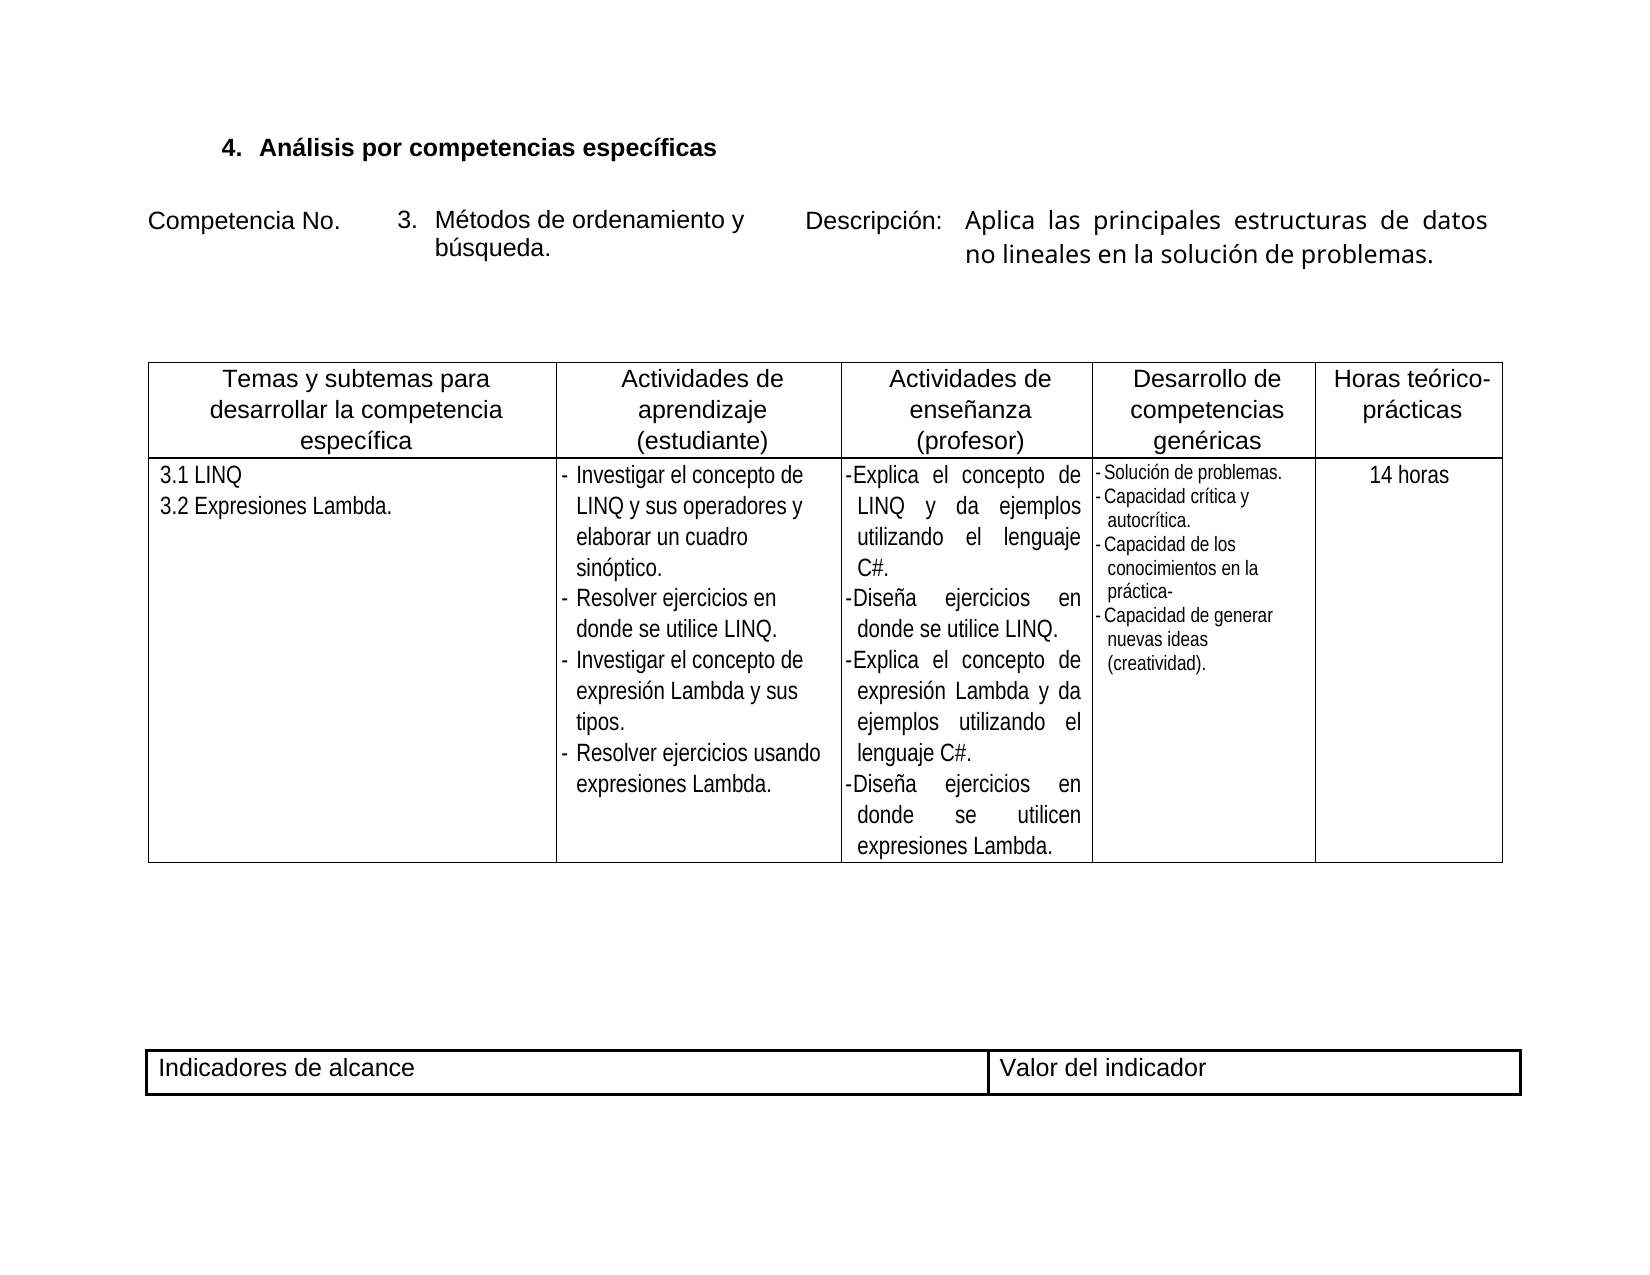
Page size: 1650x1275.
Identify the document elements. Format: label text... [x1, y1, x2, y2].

text Competencia No. Descripción: [148, 206, 344, 235]
table_cell Explica el concepto de LINQ y da ejemplos utilizando el lenguaje C#. Diseña ejercicios en donde se utilice LINQ. Explica el concepto de expresión Lambda y da ejemplos utilizando el lenguaje C#. Diseña ejercicios en donde se utilicen expresiones Lambda. [842, 459, 1092, 862]
table_cell Investigar el concepto de LINQ y sus operadores y elaborar un cuadro sinóptico. Resolver ejercicios en donde se utilice LINQ. Investigar el concepto de expresión Lambda y sus tipos. Resolver ejercicios usando expresiones Lambda. [557, 459, 841, 862]
table_header Actividades de enseñanza (profesor) [842, 363, 1092, 457]
table_header Actividades de aprendizaje (estudiante) [557, 363, 841, 457]
table_header Temas y subtemas para desarrollar la competencia específica [149, 363, 556, 457]
table_header Valor del indicador [990, 1052, 1519, 1092]
list Análisis por competencias específicas [221, 133, 1502, 162]
table_header Horas teórico-prácticas [1316, 363, 1502, 457]
table_cell Solución de problemas. Capacidad crítica y autocrítica. Capacidad de los conocimientos en la práctica- Capacidad de generar nuevas ideas (creatividad). [1093, 459, 1315, 862]
table_header Indicadores de alcance [148, 1052, 987, 1092]
table_header Desarrollo de competencias genéricas [1093, 363, 1315, 457]
text Competencia No. Descripción: [801, 206, 950, 235]
table_cell 14 horas [1316, 459, 1502, 862]
table_cell 3.1 LINQ 3.2 Expresiones Lambda. [149, 459, 556, 862]
